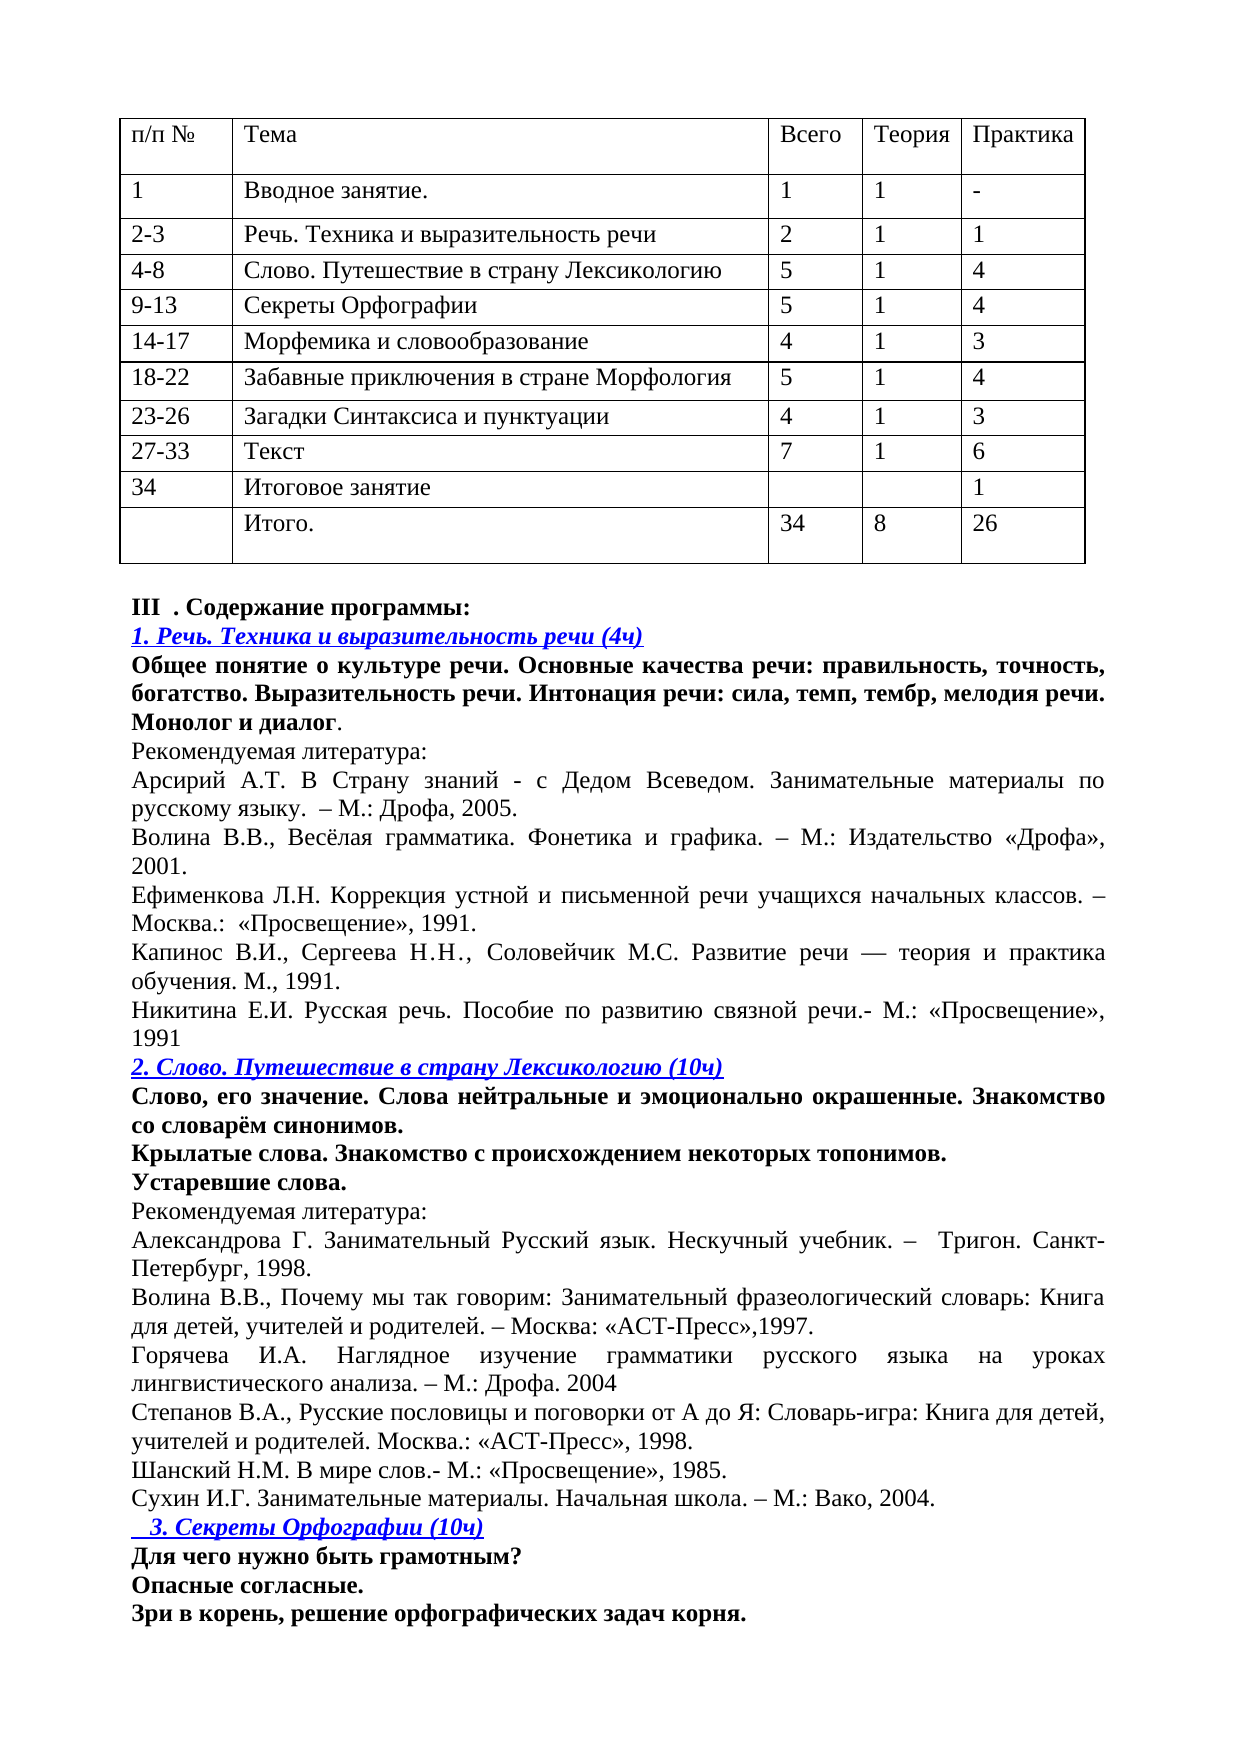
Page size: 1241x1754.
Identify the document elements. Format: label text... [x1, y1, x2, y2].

table_cell Текст [233, 436, 768, 471]
table_cell 27-33 [121, 436, 232, 471]
table_cell 4 [962, 255, 1084, 289]
table_cell 1 [121, 175, 232, 218]
table_cell 1 [863, 401, 961, 435]
table_header Теория [863, 119, 961, 174]
table_cell 1 [863, 255, 961, 289]
table_cell 5 [769, 290, 862, 325]
table_header Всего [769, 119, 862, 174]
table_cell 2 [769, 219, 862, 254]
table_cell [121, 508, 232, 563]
text Устаревшие слова. [131, 1167, 1106, 1196]
text Сухин И.Г. Занимательные материалы. Начальная школа. – М.: Вако, 2004. [131, 1483, 1106, 1512]
table_cell [863, 472, 961, 507]
text III . Содержание программы: [131, 592, 1106, 621]
table_cell Слово. Путешествие в страну Лексикологию [233, 255, 768, 289]
table_cell Речь. Техника и выразительность речи [233, 219, 768, 254]
table_cell 18-22 [121, 363, 232, 400]
table_cell 26 [962, 508, 1084, 563]
text Слово, его значение. Слова нейтральные и эмоционально окрашенные. Знакомство со словарём синонимов. [131, 1081, 1106, 1138]
text 1. Речь. Техника и выразительность речи (4ч) [131, 621, 1106, 650]
text 3. Секреты Орфографии (10ч) [131, 1512, 1106, 1541]
table_cell Секреты Орфографии [233, 290, 768, 325]
text Зри в корень, решение орфографических задач корня. [131, 1598, 1106, 1627]
table_cell 34 [121, 472, 232, 507]
table_cell 1 [962, 219, 1084, 254]
table_cell 5 [769, 255, 862, 289]
table_cell 2-3 [121, 219, 232, 254]
text Для чего нужно быть грамотным? [131, 1541, 1106, 1570]
text Крылатые слова. Знакомство с происхождением некоторых топонимов. [131, 1138, 1106, 1167]
table_cell 7 [769, 436, 862, 471]
text Арсирий А.Т. В Страну знаний - с Дедом Всеведом. Занимательные материалы по русскому языку. – М.: Дрофа, 2005. [131, 765, 1106, 822]
table_cell 34 [769, 508, 862, 563]
table_cell [769, 472, 862, 507]
table_cell 1 [962, 472, 1084, 507]
table_cell Итоговое занятие [233, 472, 768, 507]
table_cell 4 [769, 401, 862, 435]
table_cell 1 [863, 363, 961, 400]
table_cell 1 [769, 175, 862, 218]
table_cell 4-8 [121, 255, 232, 289]
text Ефименкова Л.Н. Коррекция устной и письменной речи учащихся начальных классов. – Москва.: «Просвещение», 1991. [131, 880, 1106, 937]
table_cell 14-17 [121, 326, 232, 361]
text Горячева И.А. Наглядное изучение грамматики русского языка на уроках лингвистического анализа. – М.: Дрофа. 2004 [131, 1340, 1106, 1397]
table_cell 1 [863, 436, 961, 471]
text Шанский Н.М. В мире слов.- М.: «Просвещение», 1985. [131, 1455, 1106, 1483]
table_header Тема [233, 119, 768, 174]
text Рекомендуемая литература: [131, 736, 1106, 765]
table_cell 1 [863, 175, 961, 218]
table_cell 4 [962, 290, 1084, 325]
text Никитина Е.И. Русская речь. Пособие по развитию связной речи.- М.: «Просвещение», 1991 [131, 995, 1106, 1052]
text Волина В.В., Весёлая грамматика. Фонетика и графика. – М.: Издательство «Дрофа», 2001. [131, 822, 1106, 880]
table_cell Итого. [233, 508, 768, 563]
table_cell Загадки Синтаксиса и пунктуации [233, 401, 768, 435]
table_cell 5 [769, 363, 862, 400]
table_cell 1 [863, 219, 961, 254]
table_cell 9-13 [121, 290, 232, 325]
table_cell 3 [962, 326, 1084, 361]
text Волина В.В., Почему мы так говорим: Занимательный фразеологический словарь: Книга для детей, учителей и родителей. – Москва: «АСТ-Пресс»,1997. [131, 1282, 1106, 1340]
table_cell 8 [863, 508, 961, 563]
table_cell 23-26 [121, 401, 232, 435]
text Степанов В.А., Русские пословицы и поговорки от А до Я: Словарь-игра: Книга для детей, учителей и родителей. Москва.: «АСТ-Пресс», 1998. [131, 1397, 1106, 1455]
table_cell 1 [863, 290, 961, 325]
text Опасные согласные. [131, 1570, 1106, 1598]
text Александрова Г. Занимательный Русский язык. Нескучный учебник. – Тригон. Санкт-Петербург, 1998. [131, 1225, 1106, 1282]
text Общее понятие о культуре речи. Основные качества речи: правильность, точность, богатство. Выразительность речи. Интонация речи: сила, темп, тембр, мелодия речи. Монолог и диалог. [131, 650, 1106, 736]
table_cell 3 [962, 401, 1084, 435]
table_header п/п № [121, 119, 232, 174]
table_cell 1 [863, 326, 961, 361]
table_cell 4 [769, 326, 862, 361]
text 2. Слово. Путешествие в страну Лексикологию (10ч) [131, 1052, 1106, 1081]
text Капинос В.И., Сергеева Н.Н., Соловейчик М.С. Развитие речи — теория и практика обучения. М., 1991. [131, 937, 1106, 995]
table_cell Вводное занятие. [233, 175, 768, 218]
table_cell 4 [962, 363, 1084, 400]
table_cell Морфемика и словообразование [233, 326, 768, 361]
table_cell - [962, 175, 1084, 218]
text Рекомендуемая литература: [131, 1196, 1106, 1225]
table_header Практика [962, 119, 1084, 174]
table_cell Забавные приключения в стране Морфология [233, 363, 768, 400]
table_cell 6 [962, 436, 1084, 471]
